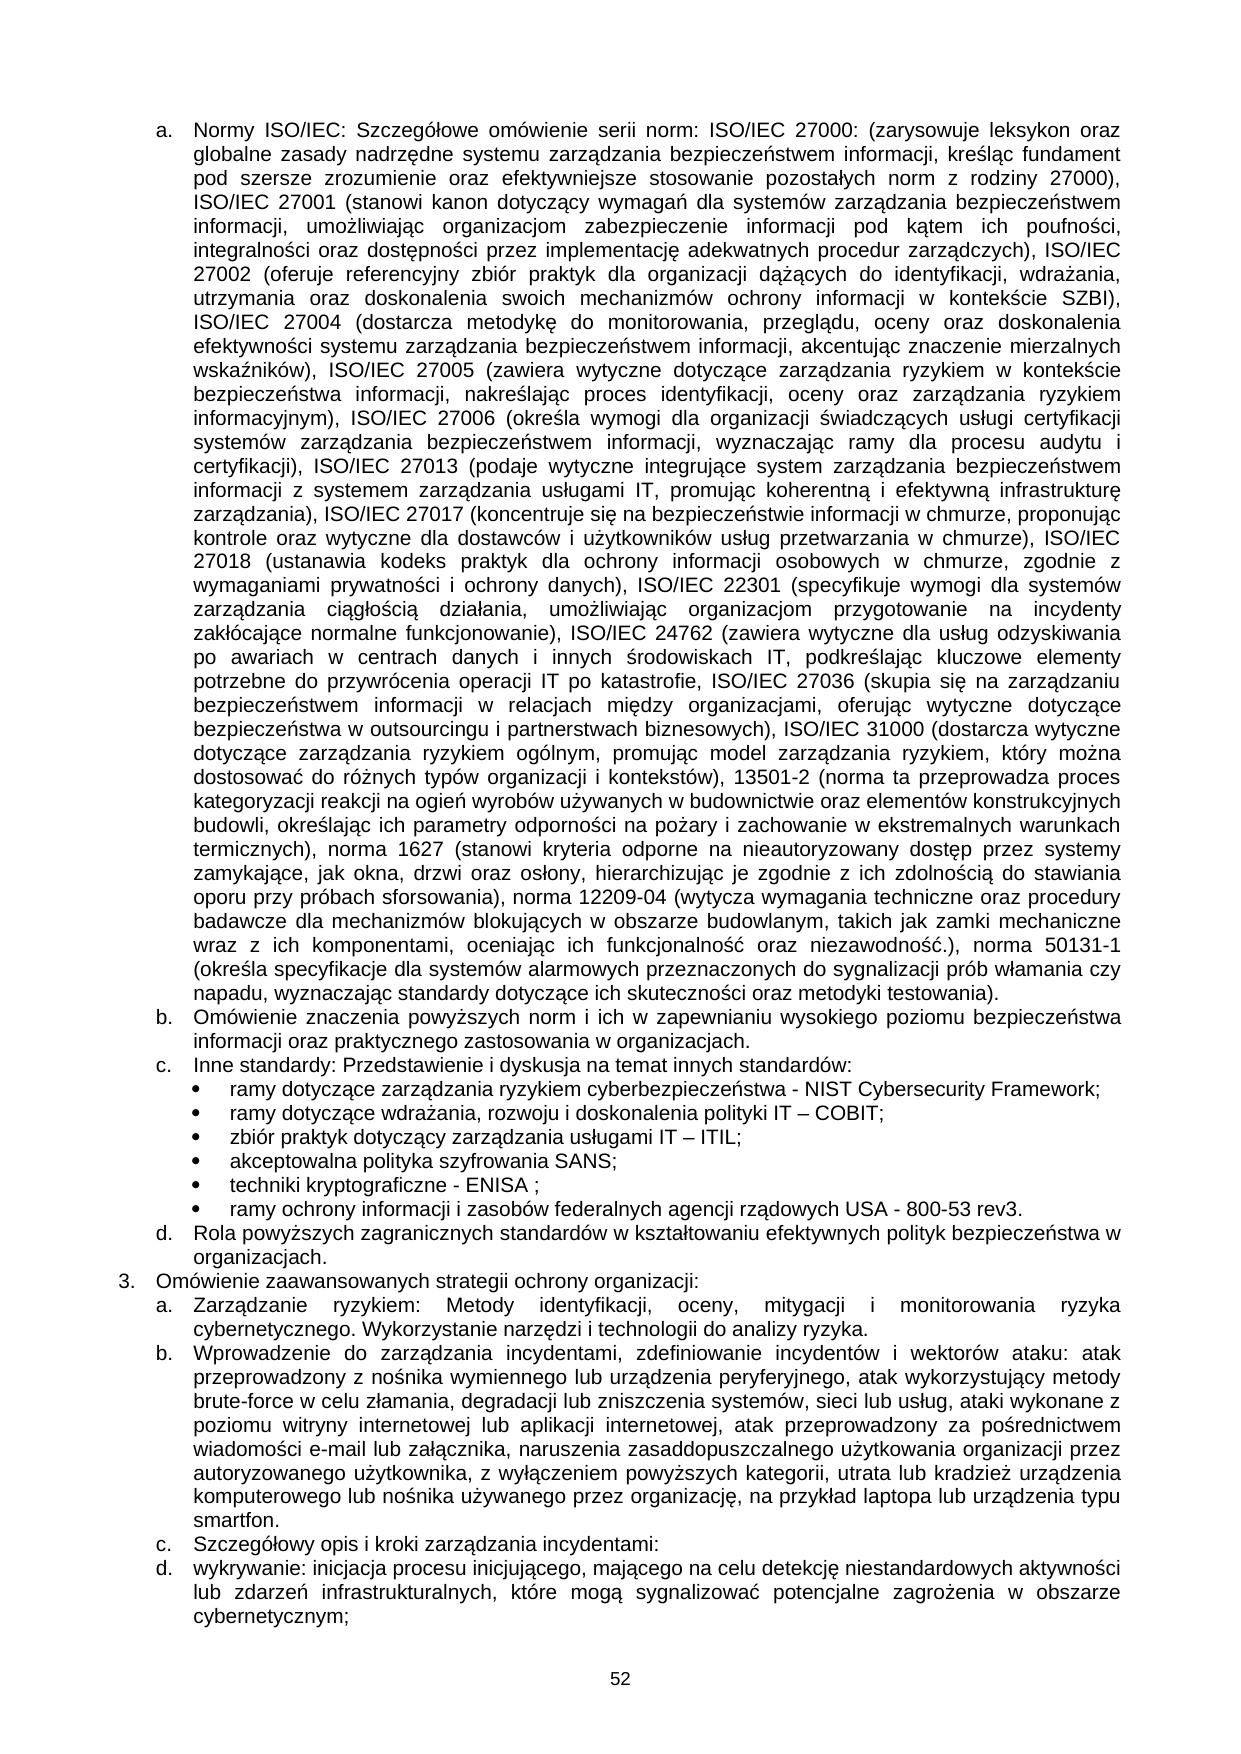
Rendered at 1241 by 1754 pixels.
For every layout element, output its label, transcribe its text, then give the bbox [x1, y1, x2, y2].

list Szczegółowy opis i kroki zarządzania incydentami: [156, 1532, 1122, 1556]
list ramy dotyczące wdrażania, rozwoju i doskonalenia polityki IT – COBIT; [192, 1101, 1122, 1124]
list techniki kryptograficzne - ENISA ; [192, 1173, 1122, 1197]
list Zarządzanie ryzykiem: Metody identyfikacji, oceny, mitygacji i monitorowania ryzyka cybernetycznego. Wykorzystanie narzędzi i technologii do analizy ryzyka. [156, 1293, 1122, 1341]
list Omówienie znaczenia powyższych norm i ich w zapewnianiu wysokiego poziomu bezpieczeństwa informacji oraz praktycznego zastosowania w organizacjach. [156, 1004, 1122, 1052]
list zbiór praktyk dotyczący zarządzania usługami IT – ITIL; [192, 1124, 1122, 1149]
list ramy ochrony informacji i zasobów federalnych agencji rządowych USA - 800-53 rev3. [192, 1197, 1122, 1221]
list Wprowadzenie do zarządzania incydentami, zdefiniowanie incydentów i wektorów ataku: atak przeprowadzony z nośnika wymiennego lub urządzenia peryferyjnego, atak wykorzystujący metody brute-force w celu złamania, degradacji lub zniszczenia systemów, sieci lub usług, ataki wykonane z poziomu witryny internetowej lub aplikacji internetowej, atak przeprowadzony za pośrednictwem wiadomości e-mail lub załącznika, naruszenia zasaddopuszczalnego użytkowania organizacji przez autoryzowanego użytkownika, z wyłączeniem powyższych kategorii, utrata lub kradzież urządzenia komputerowego lub nośnika używanego przez organizację, na przykład laptopa lub urządzenia typu smartfon. [156, 1341, 1122, 1532]
list wykrywanie: inicjacja procesu inicjującego, mającego na celu detekcję niestandardowych aktywności lub zdarzeń infrastrukturalnych, które mogą sygnalizować potencjalne zagrożenia w obszarze cybernetycznym; [156, 1556, 1122, 1628]
list ramy dotyczące zarządzania ryzykiem cyberbezpieczeństwa - NIST Cybersecurity Framework; [192, 1076, 1122, 1101]
list Normy ISO/IEC: Szczegółowe omówienie serii norm: ISO/IEC 27000: (zarysowuje leksykon oraz globalne zasady nadrzędne systemu zarządzania bezpieczeństwem informacji, kreśląc fundament pod szersze zrozumienie oraz efektywniejsze stosowanie pozostałych norm z rodziny 27000), ISO/IEC 27001 (stanowi kanon dotyczący wymagań dla systemów zarządzania bezpieczeństwem informacji, umożliwiając organizacjom zabezpieczenie informacji pod kątem ich poufności, integralności oraz dostępności przez implementację adekwatnych procedur zarządczych), ISO/IEC 27002 (oferuje referencyjny zbiór praktyk dla organizacji dążących do identyfikacji, wdrażania, utrzymania oraz doskonalenia swoich mechanizmów ochrony informacji w kontekście SZBI), ISO/IEC 27004 (dostarcza metodykę do monitorowania, przeglądu, oceny oraz doskonalenia efektywności systemu zarządzania bezpieczeństwem informacji, akcentując znaczenie mierzalnych wskaźników), ISO/IEC 27005 (zawiera wytyczne dotyczące zarządzania ryzykiem w kontekście bezpieczeństwa informacji, nakreślając proces identyfikacji, oceny oraz zarządzania ryzykiem informacyjnym), ISO/IEC 27006 (określa wymogi dla organizacji świadczących usługi certyfikacji systemów zarządzania bezpieczeństwem informacji, wyznaczając ramy dla procesu audytu i certyfikacji), ISO/IEC 27013 (podaje wytyczne integrujące system zarządzania bezpieczeństwem informacji z systemem zarządzania usługami IT, promując koherentną i efektywną infrastrukturę zarządzania), ISO/IEC 27017 (koncentruje się na bezpieczeństwie informacji w chmurze, proponując kontrole oraz wytyczne dla dostawców i użytkowników usług przetwarzania w chmurze), ISO/IEC 27018 (ustanawia kodeks praktyk dla ochrony informacji osobowych w chmurze, zgodnie z wymaganiami prywatności i ochrony danych), ISO/IEC 22301 (specyfikuje wymogi dla systemów zarządzania ciągłością działania, umożliwiając organizacjom przygotowanie na incydenty zakłócające normalne funkcjonowanie), ISO/IEC 24762 (zawiera wytyczne dla usług odzyskiwania po awariach w centrach danych i innych środowiskach IT, podkreślając kluczowe elementy potrzebne do przywrócenia operacji IT po katastrofie, ISO/IEC 27036 (skupia się na zarządzaniu bezpieczeństwem informacji w relacjach między organizacjami, oferując wytyczne dotyczące bezpieczeństwa w outsourcingu i partnerstwach biznesowych), ISO/IEC 31000 (dostarcza wytyczne dotyczące zarządzania ryzykiem ogólnym, promując model zarządzania ryzykiem, który można dostosować do różnych typów organizacji i kontekstów), 13501-2 (norma ta przeprowadza proces kategoryzacji reakcji na ogień wyrobów używanych w budownictwie oraz elementów konstrukcyjnych budowli, określając ich parametry odporności na pożary i zachowanie w ekstremalnych warunkach termicznych), norma 1627 (stanowi kryteria odporne na nieautoryzowany dostęp przez systemy zamykające, jak okna, drzwi oraz osłony, hierarchizując je zgodnie z ich zdolnością do stawiania oporu przy próbach sforsowania), norma 12209-04 (wytycza wymagania techniczne oraz procedury badawcze dla mechanizmów blokujących w obszarze budowlanym, takich jak zamki mechaniczne wraz z ich komponentami, oceniając ich funkcjonalność oraz niezawodność.), norma 50131-1 (określa specyfikacje dla systemów alarmowych przeznaczonych do sygnalizacji prób włamania czy napadu, wyznaczając standardy dotyczące ich skuteczności oraz metodyki testowania). [156, 118, 1122, 1004]
list Rola powyższych zagranicznych standardów w kształtowaniu efektywnych polityk bezpieczeństwa w organizacjach. [156, 1221, 1122, 1269]
list Omówienie zaawansowanych strategii ochrony organizacji: [118, 1269, 1122, 1293]
list Inne standardy: Przedstawienie i dyskusja na temat innych standardów: [156, 1052, 1122, 1076]
list akceptowalna polityka szyfrowania SANS; [192, 1149, 1122, 1173]
